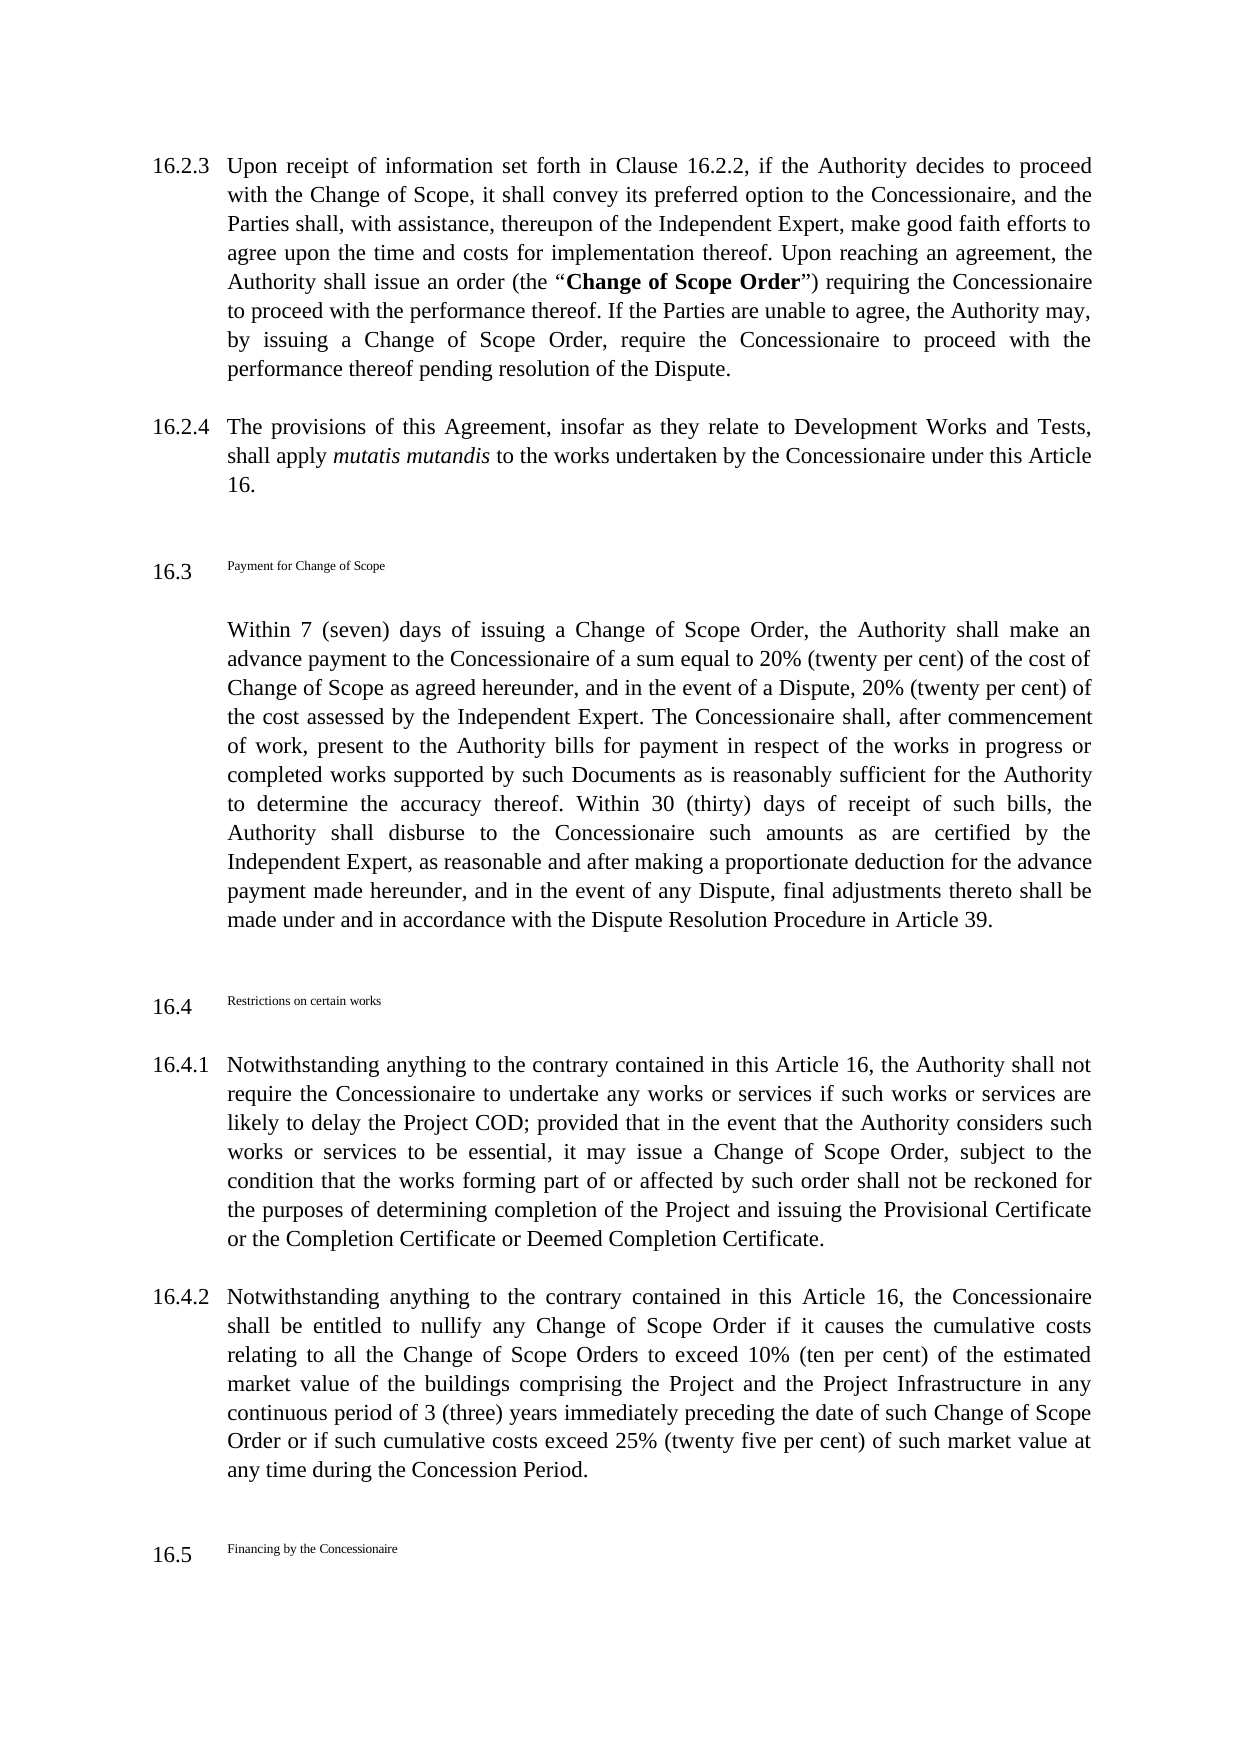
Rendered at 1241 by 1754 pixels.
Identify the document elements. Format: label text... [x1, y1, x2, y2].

subtitle Payment for Change of Scope [152, 558, 1159, 584]
list Upon receipt of information set forth in Clause 16.2.2, if the Authority decides to proceed with the Change of Scope, it shall convey its preferred option to the Concessionaire, and the Parties shall, with assistance, thereupon of the Independent Expert, make good faith efforts to agree upon the time and costs for implementation thereof. Upon reaching an agreement, the Authority shall issue an order (the “Change of Scope Order”) requiring the Concessionaire to proceed with the performance thereof. If the Parties are unable to agree, the Authority may, by issuing a Change of Scope Order, require the Concessionaire to proceed with the performance thereof pending resolution of the Dispute. [152, 152, 1093, 381]
list Notwithstanding anything to the contrary contained in this Article 16, the Concessionaire shall be entitled to nullify any Change of Scope Order if it causes the cumulative costs relating to all the Change of Scope Orders to exceed 10% (ten per cent) of the estimated market value of the buildings comprising the Project and the Project Infrastructure in any continuous period of 3 (three) years immediately preceding the date of such Change of Scope Order or if such cumulative costs exceed 25% (twenty five per cent) of such market value at any time during the Concession Period. [152, 1283, 1093, 1483]
text Within 7 (seven) days of issuing a Change of Scope Order, the Authority shall make an advance payment to the Concessionaire of a sum equal to 20% (twenty per cent) of the cost of Change of Scope as agreed hereunder, and in the event of a Dispute, 20% (twenty per cent) of the cost assessed by the Independent Expert. The Concessionaire shall, after commencement of work, present to the Authority bills for payment in respect of the works in progress or completed works supported by such Documents as is reasonably sufficient for the Authority to determine the accuracy thereof. Within 30 (thirty) days of receipt of such bills, the Authority shall disburse to the Concessionaire such amounts as are certified by the Independent Expert, as reasonable and after making a proportionate deduction for the advance payment made hereunder, and in the event of any Dispute, final adjustments thereto shall be made under and in accordance with the Dispute Resolution Procedure in Article 39. [227, 616, 1093, 932]
subtitle Restrictions on certain works [152, 993, 1159, 1019]
list Notwithstanding anything to the contrary contained in this Article 16, the Authority shall not require the Concessionaire to undertake any works or services if such works or services are likely to delay the Project COD; provided that in the event that the Authority considers such works or services to be essential, it may issue a Change of Scope Order, subject to the condition that the works forming part of or affected by such order shall not be reckoned for the purposes of determining completion of the Project and issuing the Provisional Certificate or the Completion Certificate or Deemed Completion Certificate. [152, 1051, 1093, 1251]
subtitle Financing by the Concessionaire [152, 1541, 1159, 1567]
list The provisions of this Agreement, insofar as they relate to Development Works and Tests, shall apply mutatis mutandis to the works undertaken by the Concessionaire under this Article 16. [152, 413, 1092, 497]
